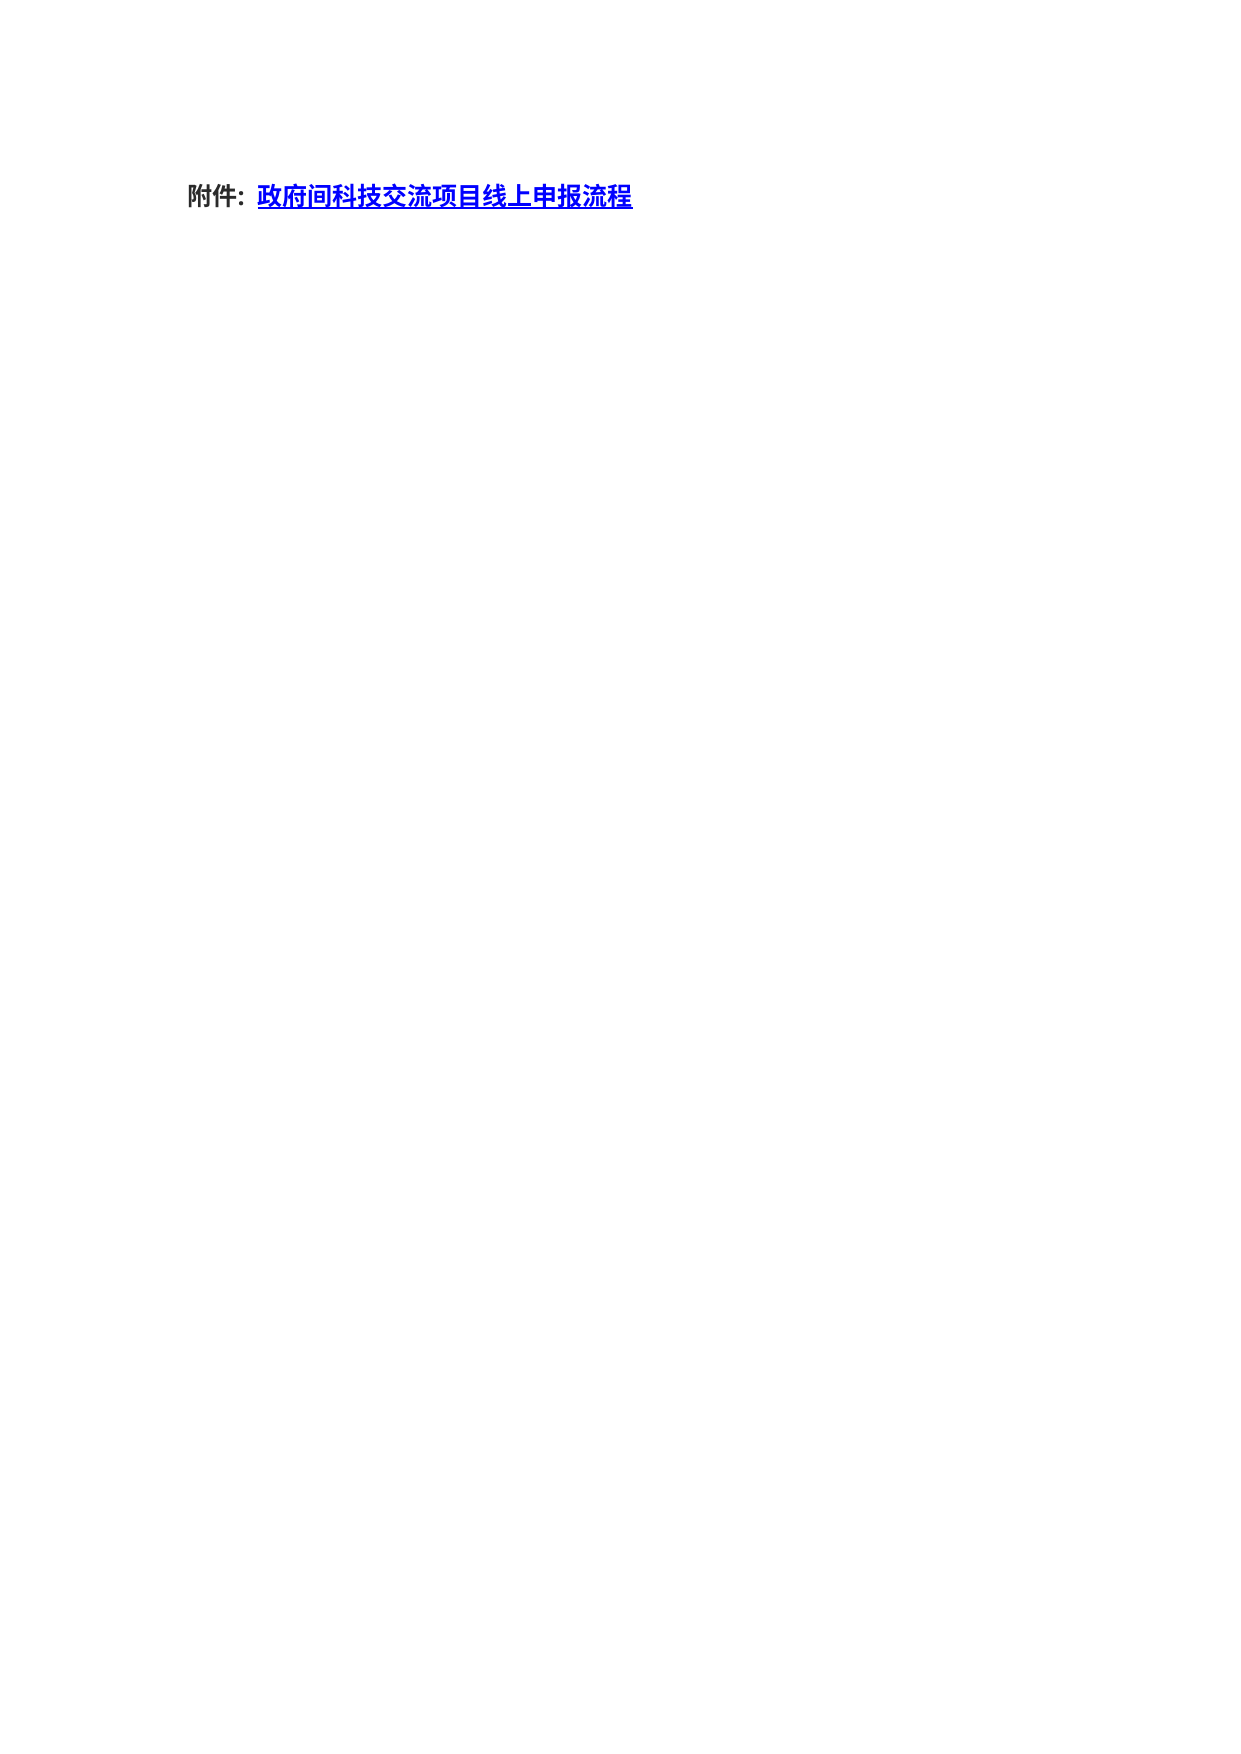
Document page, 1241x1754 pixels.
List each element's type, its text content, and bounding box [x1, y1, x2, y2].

text 附件: 政府间科技交流项目线上申报流程 [187, 162, 1053, 227]
